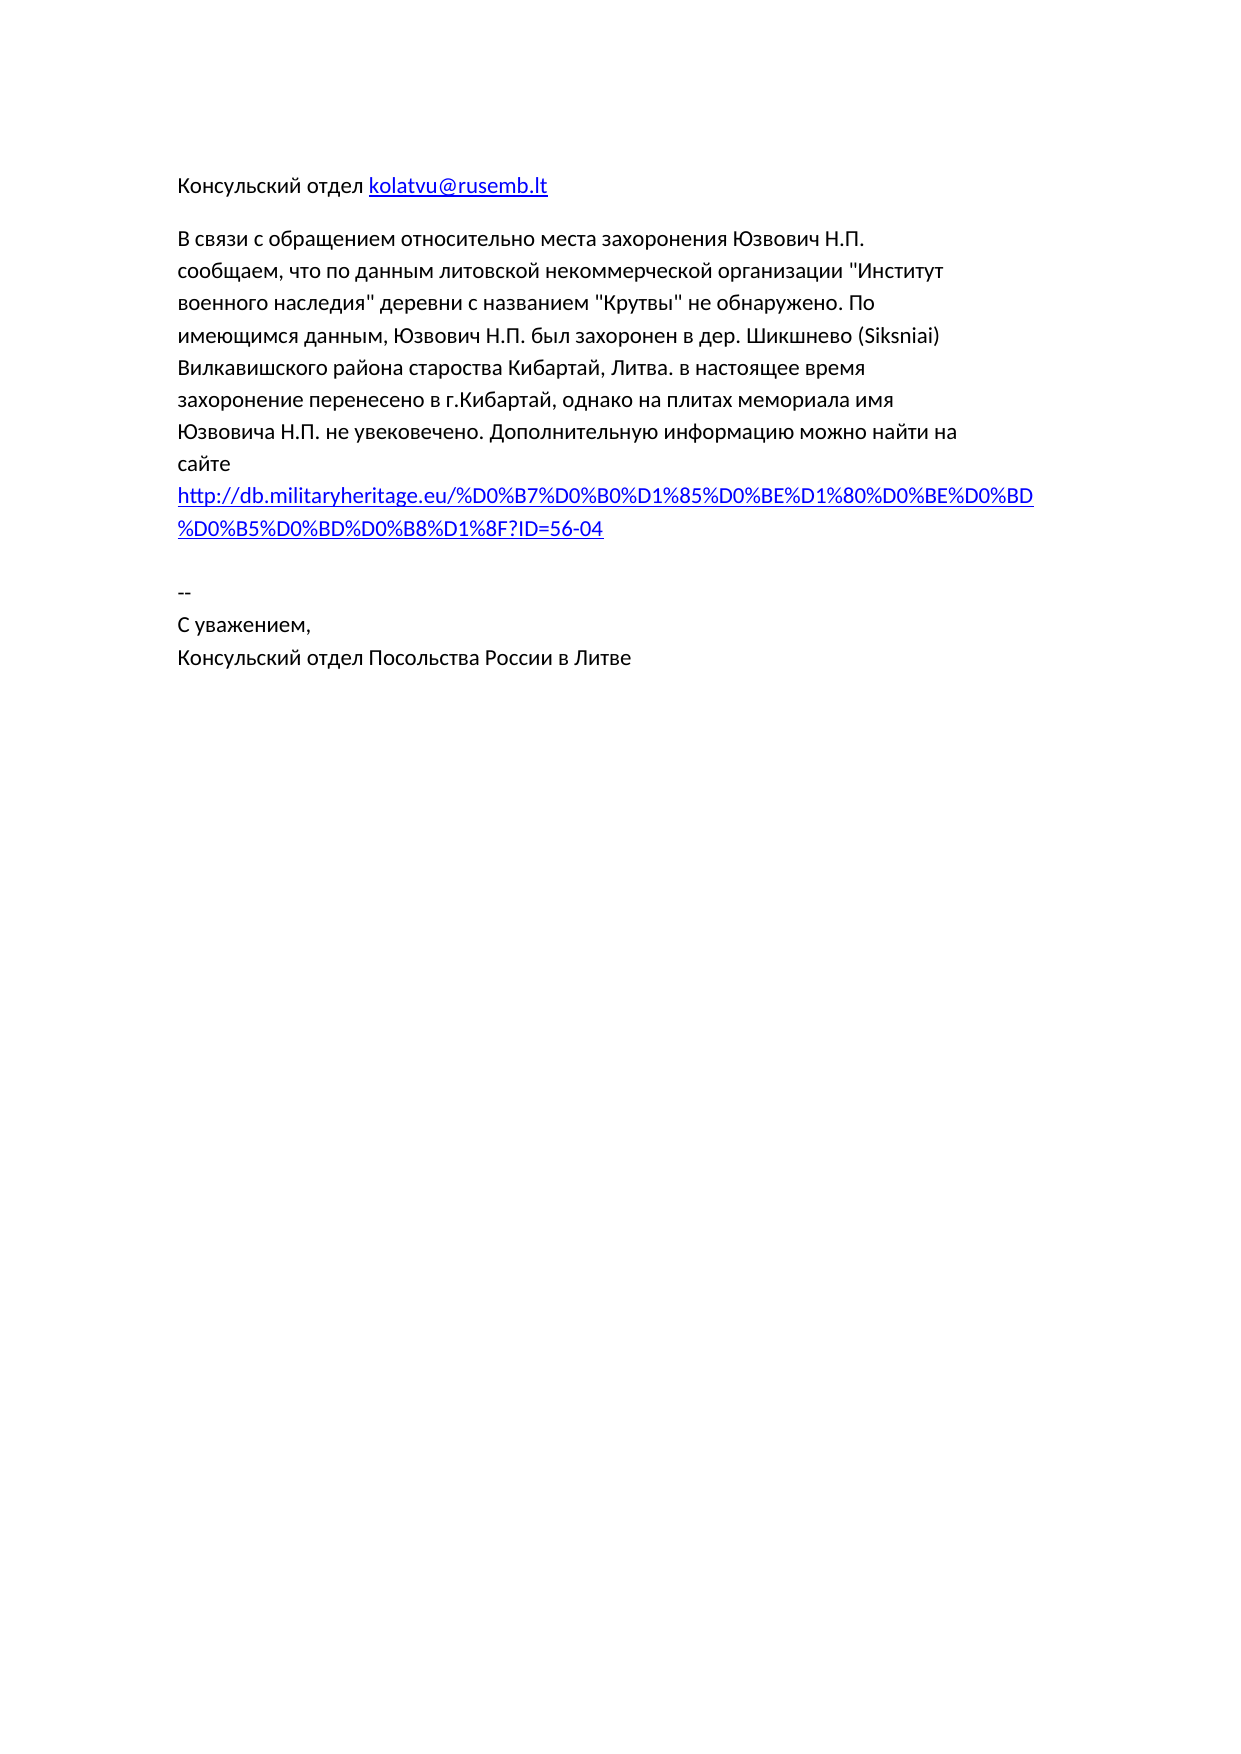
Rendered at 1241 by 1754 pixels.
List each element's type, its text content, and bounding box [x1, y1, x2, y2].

text В связи с обращением относительно места захоронения Юзвович Н.П. сообщаем, что по данным литовской некоммерческой организации "Институт военного наследия" деревни с названием "Крутвы" не обнаружено. По имеющимся данным, Юзвович Н.П. был захоронен в дер. Шикшнево (Siksniai) Вилкавишского района староства Кибартай, Литва. в настоящее время захоронение перенесено в г.Кибартай, однако на плитах мемориала имя Юзвовича Н.П. не увековечено. Дополнительную информацию можно найти на сайте http://db.militaryheritage.eu/%D0%B7%D0%B0%D1%85%D0%BE%D1%80%D0%BE%D0%BD%D0%B5%D0%BD%D0%B8%D1%8F?ID=56-04 -- С уважением, Консульский отдел Посольства России в Литве [177, 224, 1152, 671]
text Консульский отдел kolatvu@rusemb.lt [177, 171, 1152, 199]
